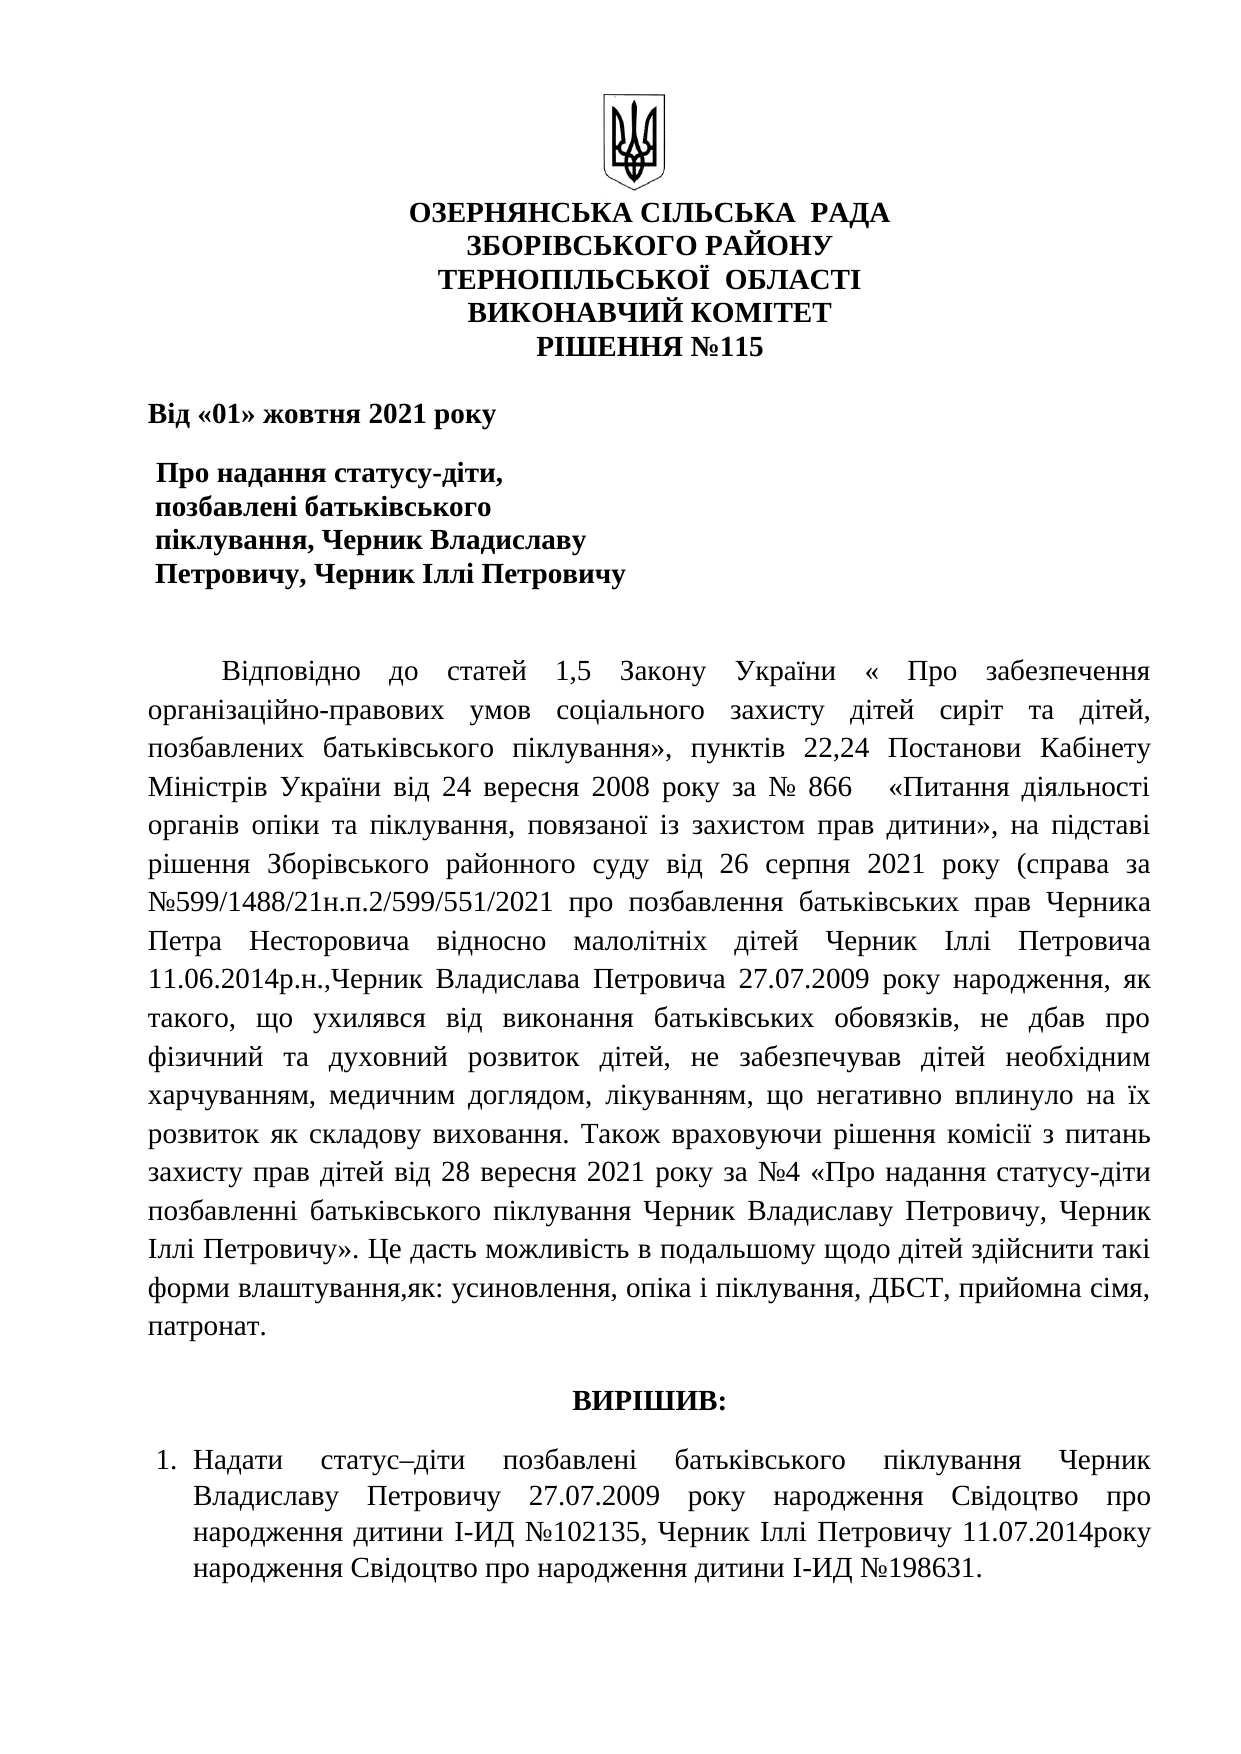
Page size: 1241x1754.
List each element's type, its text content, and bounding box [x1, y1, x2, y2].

text ЗБОРІВСЬКОГО РАЙОНУ [148, 228, 1152, 262]
text ВИРІШИВ: [148, 1383, 1152, 1416]
text піклування, Черник Владиславу [148, 522, 1152, 556]
text Про надання статусу-діти, [148, 455, 1152, 489]
text Петровичу, Черник Іллі Петровичу [148, 556, 1152, 589]
text РІШЕННЯ №115 [148, 329, 1152, 362]
text позбавлені батьківського [148, 489, 1152, 522]
text ВИКОНАВЧИЙ КОМІТЕТ [148, 295, 1152, 329]
text ОЗЕРНЯНСЬКА СІЛЬСЬКА РАДА [148, 195, 1152, 228]
picture [592, 88, 675, 195]
text Від «01» жовтня 2021 року [148, 396, 1152, 429]
text Відповідно до статей 1,5 Закону України « Про забезпечення організаційно-правових умов соціального захисту дітей сиріт та дітей, позбавлених батьківського піклування», пунктів 22,24 Постанови Кабінету Міністрів України від 24 вересня 2008 року за № 866 «Питання діяльності органів опіки та піклування, повязаної із захистом прав дитини», на підставі рішення Зборівського районного суду від 26 серпня 2021 року (справа за №599/1488/21н.п.2/599/551/2021 про позбавлення батьківських прав Черника Петра Несторовича відносно малолітніх дітей Черник Іллі Петровича 11.06.2014р.н.,Черник Владислава Петровича 27.07.2009 року народження, як такого, що ухилявся від виконання батьківських обовязків, не дбав про фізичний та духовний розвиток дітей, не забезпечував дітей необхідним харчуванням, медичним доглядом, лікуванням, що негативно вплинуло на їх розвиток як складову виховання. Також враховуючи рішення комісії з питань захисту прав дітей від 28 вересня 2021 року за №4 «Про надання статусу-діти позбавленні батьківського піклування Черник Владиславу Петровичу, Черник Іллі Петровичу». Це дасть можливість в подальшому щодо дітей здійснити такі форми влаштування,як: усиновлення, опіка і піклування, ДБСТ, прийомна сімя, патронат. [148, 653, 1152, 1342]
text ТЕРНОПІЛЬСЬКОЇ ОБЛАСТІ [148, 262, 1152, 295]
list Надати статус–діти позбавлені батьківського піклування Черник Владиславу Петровичу 27.07.2009 року народження Свідоцтво про народження дитини I-ИД №102135, Черник Іллі Петровичу 11.07.2014року народження Свідоцтво про народження дитини I-ИД №198631. [155, 1442, 1152, 1584]
